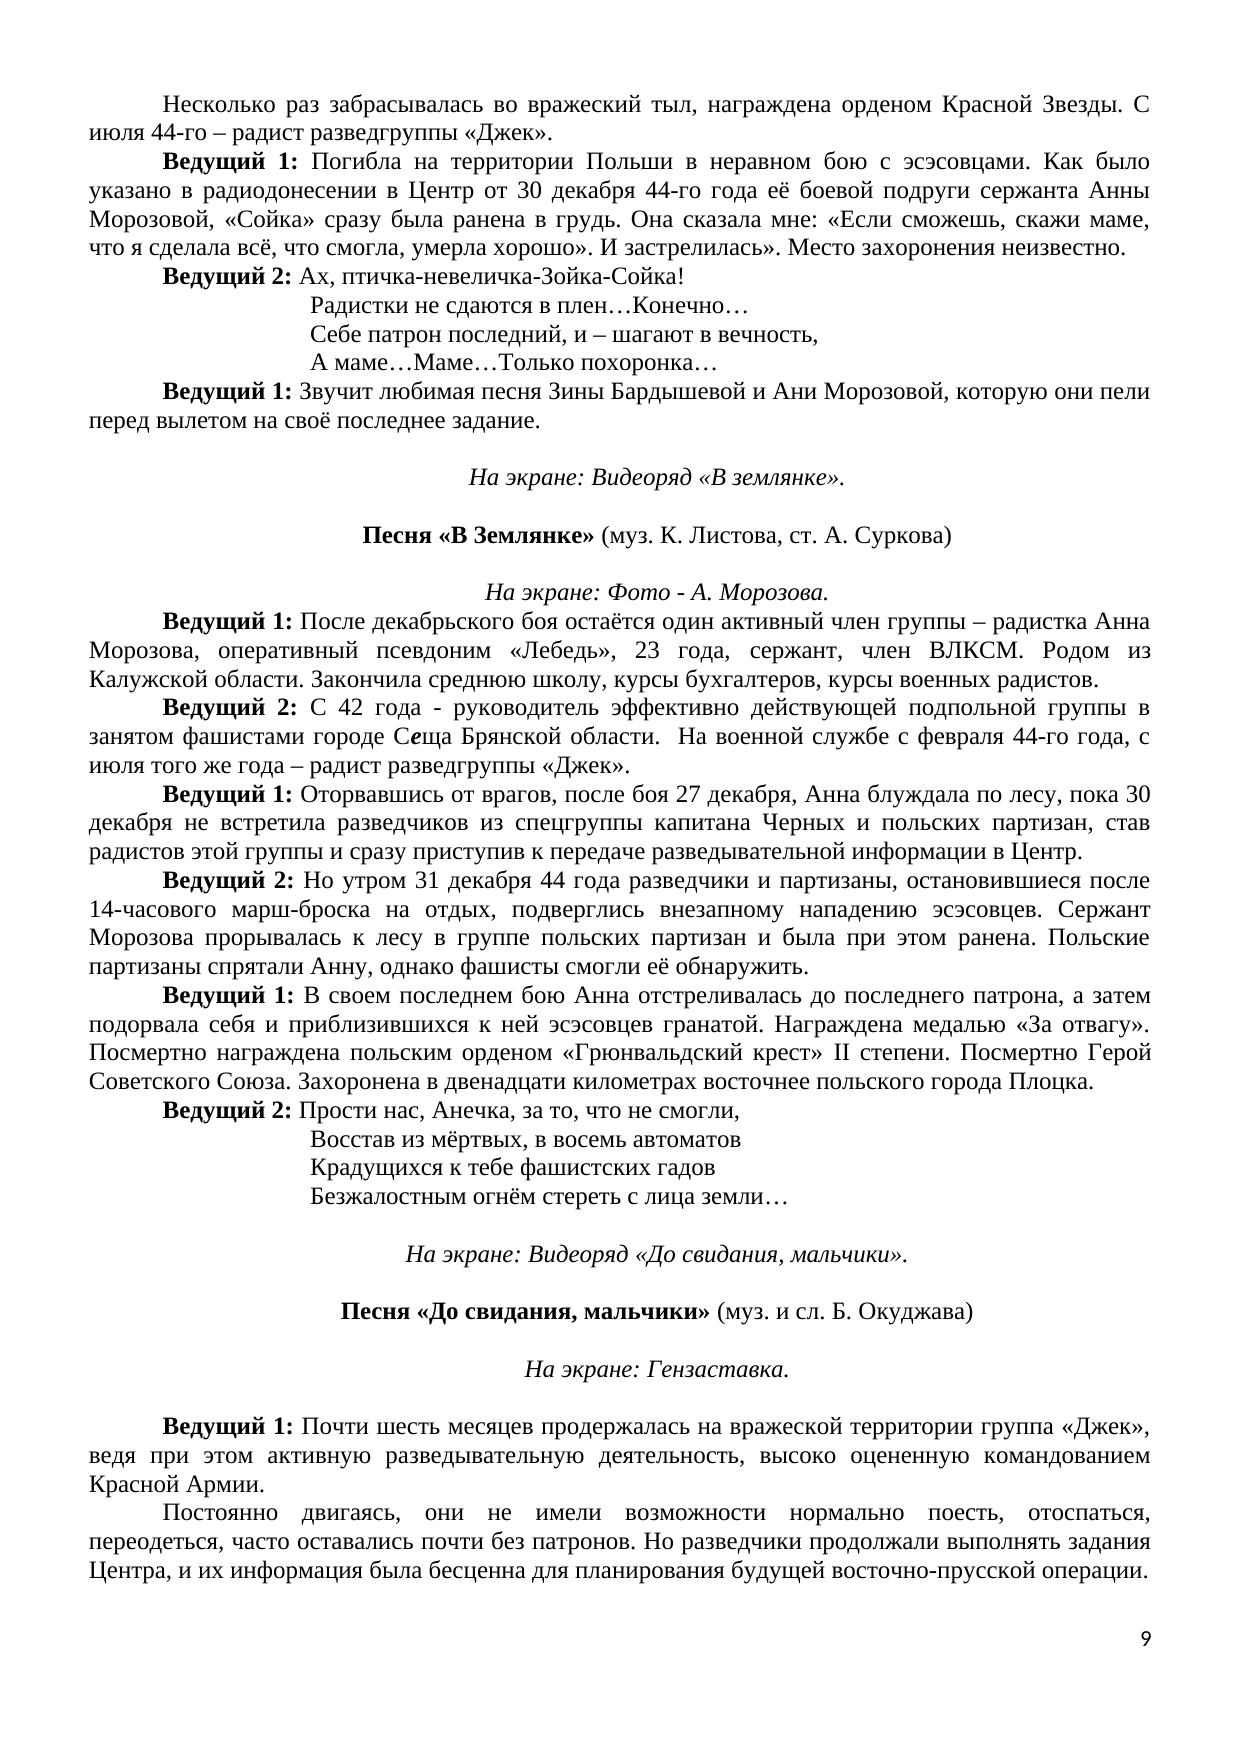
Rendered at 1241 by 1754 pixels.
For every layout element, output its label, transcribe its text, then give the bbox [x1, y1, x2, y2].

text На экране: Видеоряд «В землянке». [89, 462, 1152, 491]
text Ведущий 2: Ах, птичка-невеличка-Зойка-Сойка! [89, 261, 1152, 290]
text Ведущий 1: Оторвавшись от врагов, после боя 27 декабря, Анна блуждала по лесу, пока 30 декабря не встретила разведчиков из спецгруппы капитана Черных и польских партизан, став радистов этой группы и сразу приступив к передаче разведывательной информации в Центр. [89, 779, 1152, 865]
text Ведущий 1: В своем последнем бою Анна отстреливалась до последнего патрона, а затем подорвала себя и приблизившихся к ней эсэсовцев гранатой. Награждена медалью «За отвагу». Посмертно награждена польским орденом «Грюнвальдский крест» II степени. Посмертно Герой Советского Союза. Захоронена в двенадцати километрах восточнее польского города Плоцка. [89, 980, 1152, 1095]
text Ведущий 1: Почти шесть месяцев продержалась на вражеской территории группа «Джек», ведя при этом активную разведывательную деятельность, высоко оцененную командованием Красной Армии. [89, 1411, 1152, 1497]
text Ведущий 2: Прости нас, Анечка, за то, что не смогли, [89, 1095, 1152, 1124]
text На экране: Гензаставка. [89, 1354, 1152, 1382]
text Безжалостным огнём стереть с лица земли… [236, 1181, 1152, 1210]
text Ведущий 1: Погибла на территории Польши в неравном бою с эсэсовцами. Как было указано в радиодонесении в Центр от 30 декабря 44-го года её боевой подруги сержанта Анны Морозовой, «Сойка» сразу была ранена в грудь. Она сказала мне: «Если сможешь, скажи маме, что я сделала всё, что смогла, умерла хорошо». И застрелилась». Место захоронения неизвестно. [89, 146, 1152, 261]
text Себе патрон последний, и – шагают в вечность, [236, 319, 1152, 347]
text Радистки не сдаются в плен…Конечно… [236, 290, 1152, 319]
text Несколько раз забрасывалась во вражеский тыл, награждена орденом Красной Звезды. С июля 44-го – радист разведгруппы «Джек». [89, 89, 1152, 146]
text Ведущий 1: Звучит любимая песня Зины Бардышевой и Ани Морозовой, которую они пели перед вылетом на своё последнее задание. [89, 376, 1152, 434]
text Ведущий 2: Но утром 31 декабря 44 года разведчики и партизаны, остановившиеся после 14-часового марш-броска на отдых, подверглись внезапному нападению эсэсовцев. Сержант Морозова прорывалась к лесу в группе польских партизан и была при этом ранена. Польские партизаны спрятали Анну, однако фашисты смогли её обнаружить. [89, 865, 1152, 980]
text Песня «До свидания, мальчики» (муз. и сл. Б. Окуджава) [89, 1296, 1152, 1325]
text На экране: Видеоряд «До свидания, мальчики». [89, 1239, 1152, 1267]
text Крадущихся к тебе фашистских гадов [236, 1152, 1152, 1181]
text Ведущий 2: С 42 года - руководитель эффективно действующей подпольной группы в занятом фашистами городе Сеща Брянской области. На военной службе с февраля 44-го года, с июля того же года – радист разведгруппы «Джек». [89, 692, 1152, 779]
text Песня «В Землянке» (муз. К. Листова, ст. А. Суркова) [89, 520, 1152, 549]
text Ведущий 1: После декабрьского боя остаётся один активный член группы – радистка Анна Морозова, оперативный псевдоним «Лебедь», 23 года, сержант, член ВЛКСМ. Родом из Калужской области. Закончила среднюю школу, курсы бухгалтеров, курсы военных радистов. [89, 606, 1152, 692]
text Восстав из мёртвых, в восемь автоматов [236, 1124, 1152, 1152]
text На экране: Фото - А. Морозова. [89, 577, 1152, 606]
text А маме…Маме…Только похоронка… [236, 347, 1152, 376]
text Постоянно двигаясь, они не имели возможности нормально поесть, отоспаться, переодеться, часто оставались почти без патронов. Но разведчики продолжали выполнять задания Центра, и их информация была бесценна для планирования будущей восточно-прусской операции. [89, 1497, 1152, 1584]
